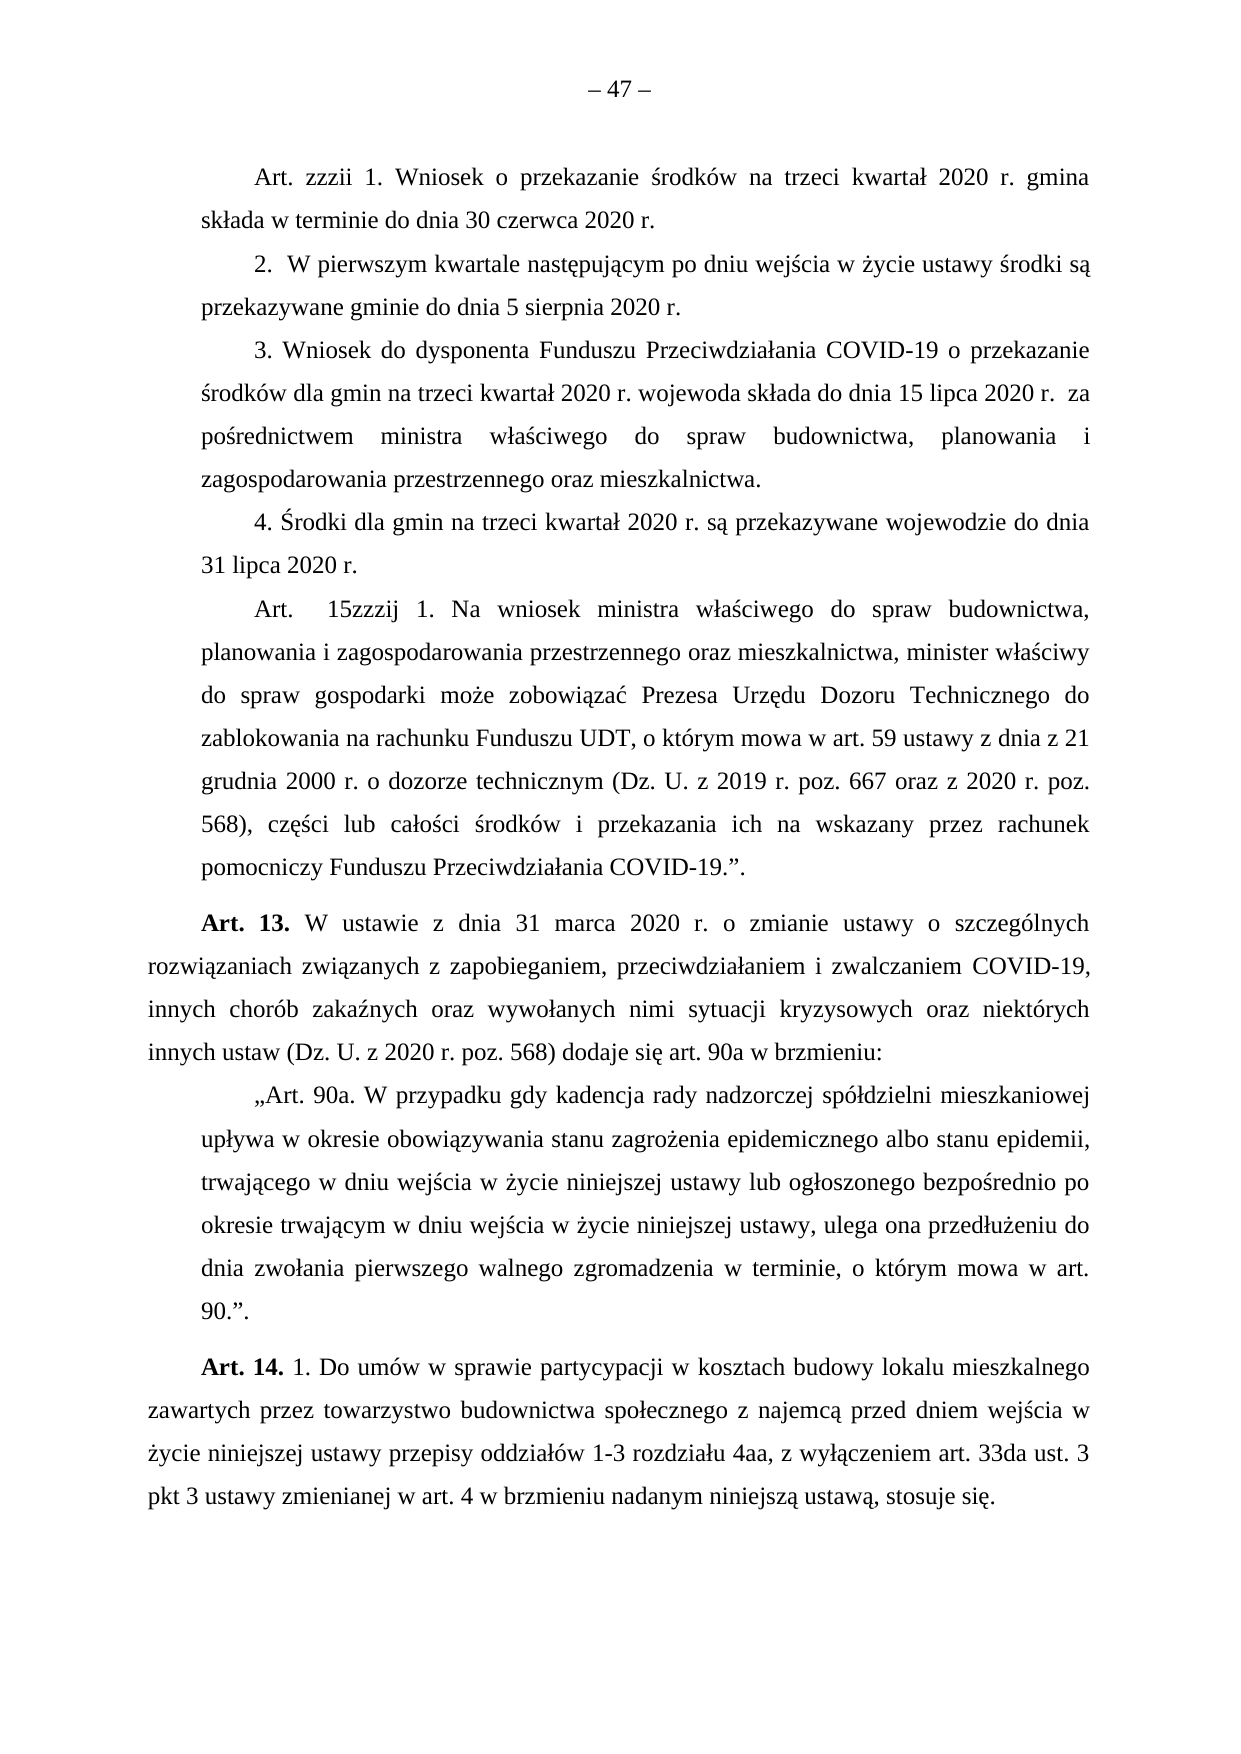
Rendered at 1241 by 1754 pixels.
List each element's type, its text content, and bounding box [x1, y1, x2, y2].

text Art. zzzii 1. Wniosek o przekazanie środków na trzeci kwartał 2020 r. gmina składa w terminie do dnia 30 czerwca 2020 r. [201, 162, 1091, 234]
text 2. W pierwszym kwartale następującym po dniu wejścia w życie ustawy środki są przekazywane gminie do dnia 5 sierpnia 2020 r. [201, 249, 1091, 321]
text Art. 13. W ustawie z dnia 31 marca 2020 r. o zmianie ustawy o szczególnych rozwiązaniach związanych z zapobieganiem, przeciwdziałaniem i zwalczaniem COVID-19, innych chorób zakaźnych oraz wywołanych nimi sytuacji kryzysowych oraz niektórych innych ustaw (Dz. U. z 2020 r. poz. 568) dodaje się art. 90a w brzmieniu: [148, 908, 1091, 1066]
text 4. Środki dla gmin na trzeci kwartał 2020 r. są przekazywane wojewodzie do dnia 31 lipca 2020 r. [201, 507, 1091, 579]
text 3. Wniosek do dysponenta Funduszu Przeciwdziałania COVID-19 o przekazanie środków dla gmin na trzeci kwartał 2020 r. wojewoda składa do dnia 15 lipca 2020 r. za pośrednictwem ministra właściwego do spraw budownictwa, planowania i zagospodarowania przestrzennego oraz mieszkalnictwa. [201, 335, 1091, 493]
text „Art. 90a. W przypadku gdy kadencja rady nadzorczej spółdzielni mieszkaniowej upływa w okresie obowiązywania stanu zagrożenia epidemicznego albo stanu epidemii, trwającego w dniu wejścia w życie niniejszej ustawy lub ogłoszonego bezpośrednio po okresie trwającym w dniu wejścia w życie niniejszej ustawy, ulega ona przedłużeniu do dnia zwołania pierwszego walnego zgromadzenia w terminie, o którym mowa w art. 90.”. [201, 1081, 1091, 1325]
text Art. 15zzzij 1. Na wniosek ministra właściwego do spraw budownictwa, planowania i zagospodarowania przestrzennego oraz mieszkalnictwa, minister właściwy do spraw gospodarki może zobowiązać Prezesa Urzędu Dozoru Technicznego do zablokowania na rachunku Funduszu UDT, o którym mowa w art. 59 ustawy z dnia z 21 grudnia 2000 r. o dozorze technicznym (Dz. U. z 2019 r. poz. 667 oraz z 2020 r. poz. 568), części lub całości środków i przekazania ich na wskazany przez rachunek pomocniczy Funduszu Przeciwdziałania COVID-19.”. [201, 594, 1091, 881]
text Art. 14. 1. Do umów w sprawie partycypacji w kosztach budowy lokalu mieszkalnego zawartych przez towarzystwo budownictwa społecznego z najemcą przed dniem wejścia w życie niniejszej ustawy przepisy oddziałów 1-3 rozdziału 4aa, z wyłączeniem art. 33da ust. 3 pkt 3 ustawy zmienianej w art. 4 w brzmieniu nadanym niniejszą ustawą, stosuje się. [148, 1352, 1091, 1510]
